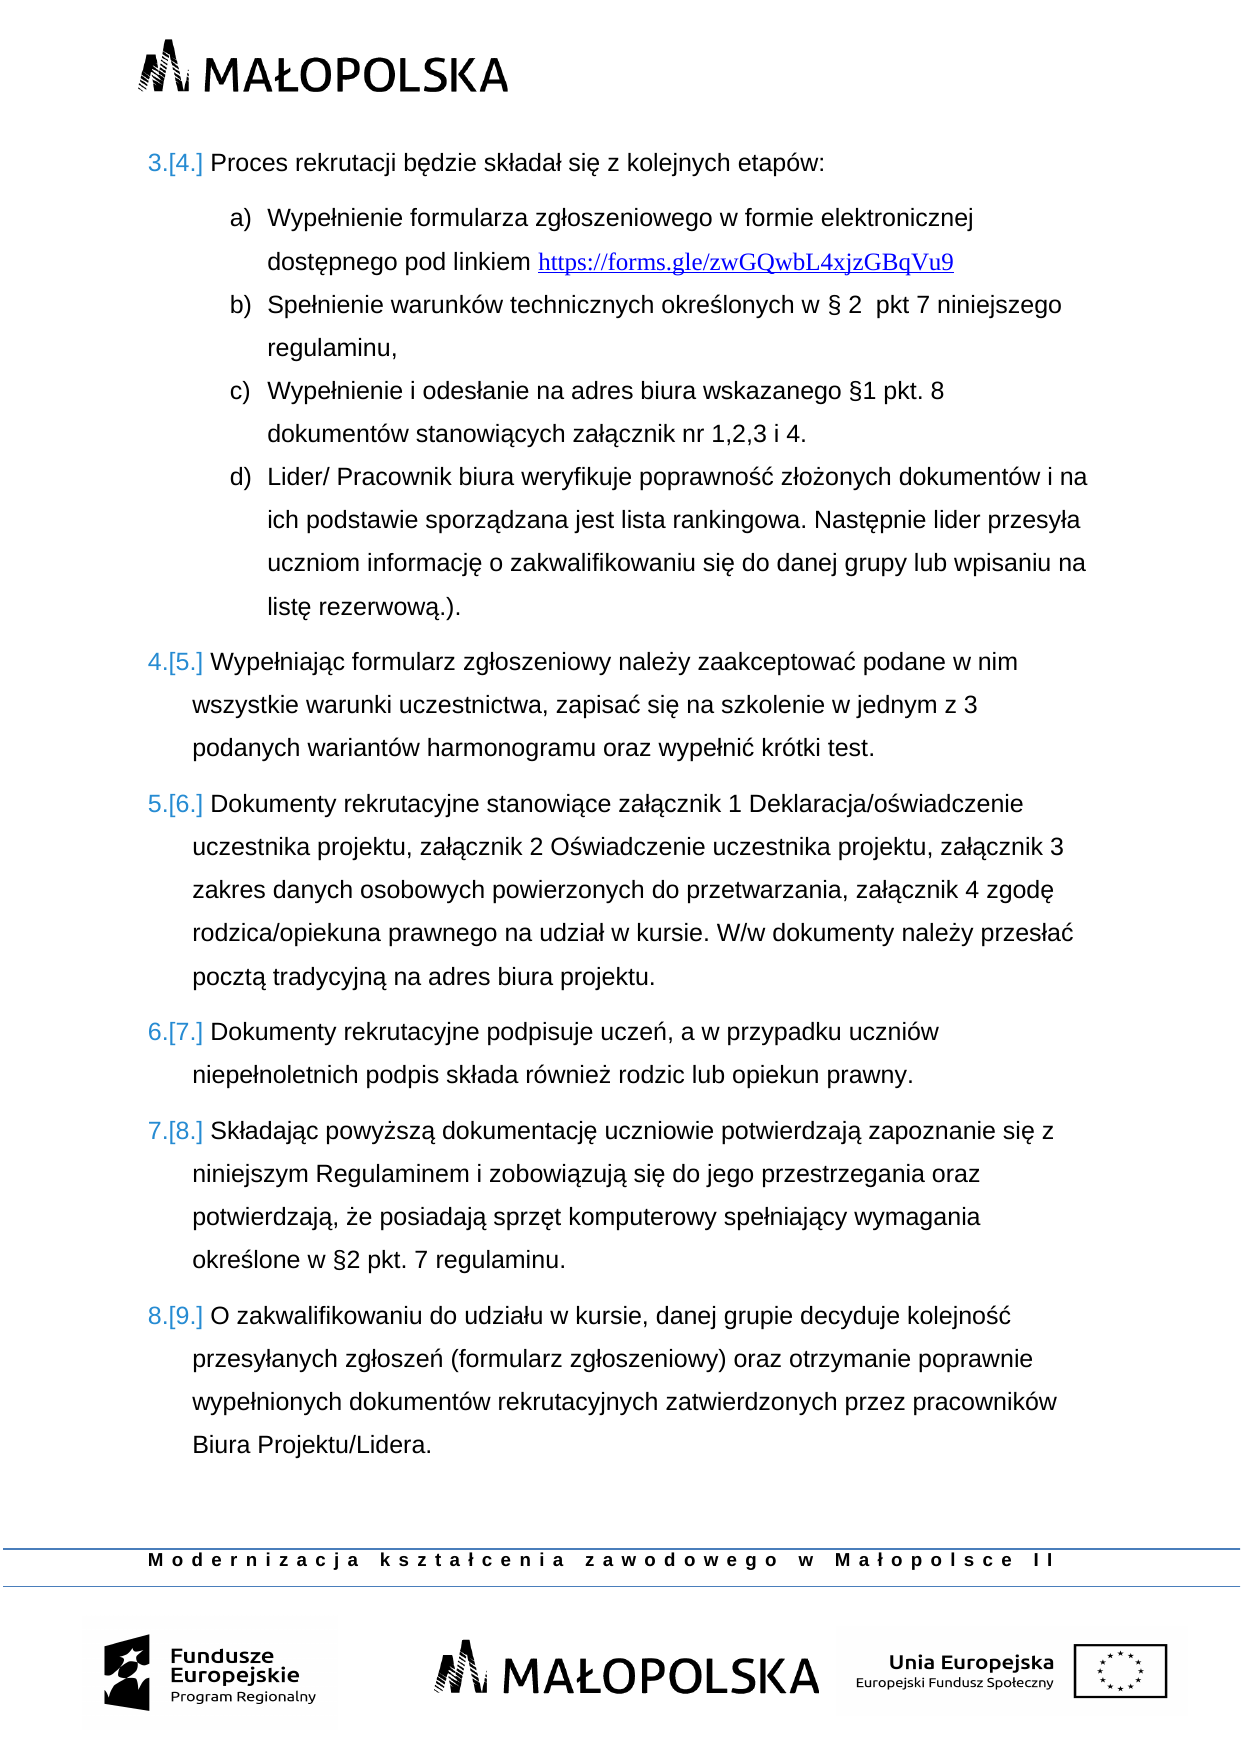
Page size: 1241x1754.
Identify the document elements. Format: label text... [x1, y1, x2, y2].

list Wypełnienie i odesłanie na adres biura wskazanego §1 pkt. 8 dokumentów stanowiących załącznik nr 1,2,3 i 4. [229, 376, 1092, 448]
list Dokumenty rekrutacyjne podpisuje uczeń, a w przypadku uczniów niepełnoletnich podpis składa również rodzic lub opiekun prawny. [148, 1017, 1092, 1089]
list Składając powyższą dokumentację uczniowie potwierdzają zapoznanie się z niniejszym Regulaminem i zobowiązują się do jego przestrzegania oraz potwierdzają, że posiadają sprzęt komputerowy spełniający wymagania określone w §2 pkt. 7 regulaminu. [148, 1116, 1092, 1274]
list Wypełniając formularz zgłoszeniowy należy zaakceptować podane w nim wszystkie warunki uczestnictwa, zapisać się na szkolenie w jednym z 3 podanych wariantów harmonogramu oraz wypełnić krótki test. [148, 647, 1092, 762]
picture [82, 1615, 338, 1730]
list Lider/ Pracownik biura weryfikuje poprawność złożonych dokumentów i na ich podstawie sporządzana jest lista rankingowa. Następnie lider przesyła uczniom informację o zakwalifikowaniu się do danej grupy lub wpisaniu na listę rezerwową.). [229, 462, 1092, 620]
picture [836, 1626, 1188, 1716]
picture [136, 39, 508, 93]
list Proces rekrutacji będzie składał się z kolejnych etapów: [148, 148, 1092, 176]
list Spełnienie warunków technicznych określonych w § 2 pkt 7 niniejszego regulaminu, [229, 290, 1092, 362]
picture [431, 1638, 819, 1695]
list Wypełnienie formularza zgłoszeniowego w formie elektronicznej dostępnego pod linkiem https://forms.gle/zwGQwbL4xjzGBqVu9 [229, 203, 1092, 275]
list O zakwalifikowaniu do udziału w kursie, danej grupie decyduje kolejność przesyłanych zgłoszeń (formularz zgłoszeniowy) oraz otrzymanie poprawnie wypełnionych dokumentów rekrutacyjnych zatwierdzonych przez pracowników Biura Projektu/Lidera. [148, 1301, 1092, 1459]
list Dokumenty rekrutacyjne stanowiące załącznik 1 Deklaracja/oświadczenie uczestnika projektu, załącznik 2 Oświadczenie uczestnika projektu, załącznik 3 zakres danych osobowych powierzonych do przetwarzania, załącznik 4 zgodę rodzica/opiekuna prawnego na udział w kursie. W/w dokumenty należy przesłać pocztą tradycyjną na adres biura projektu. [148, 789, 1092, 990]
